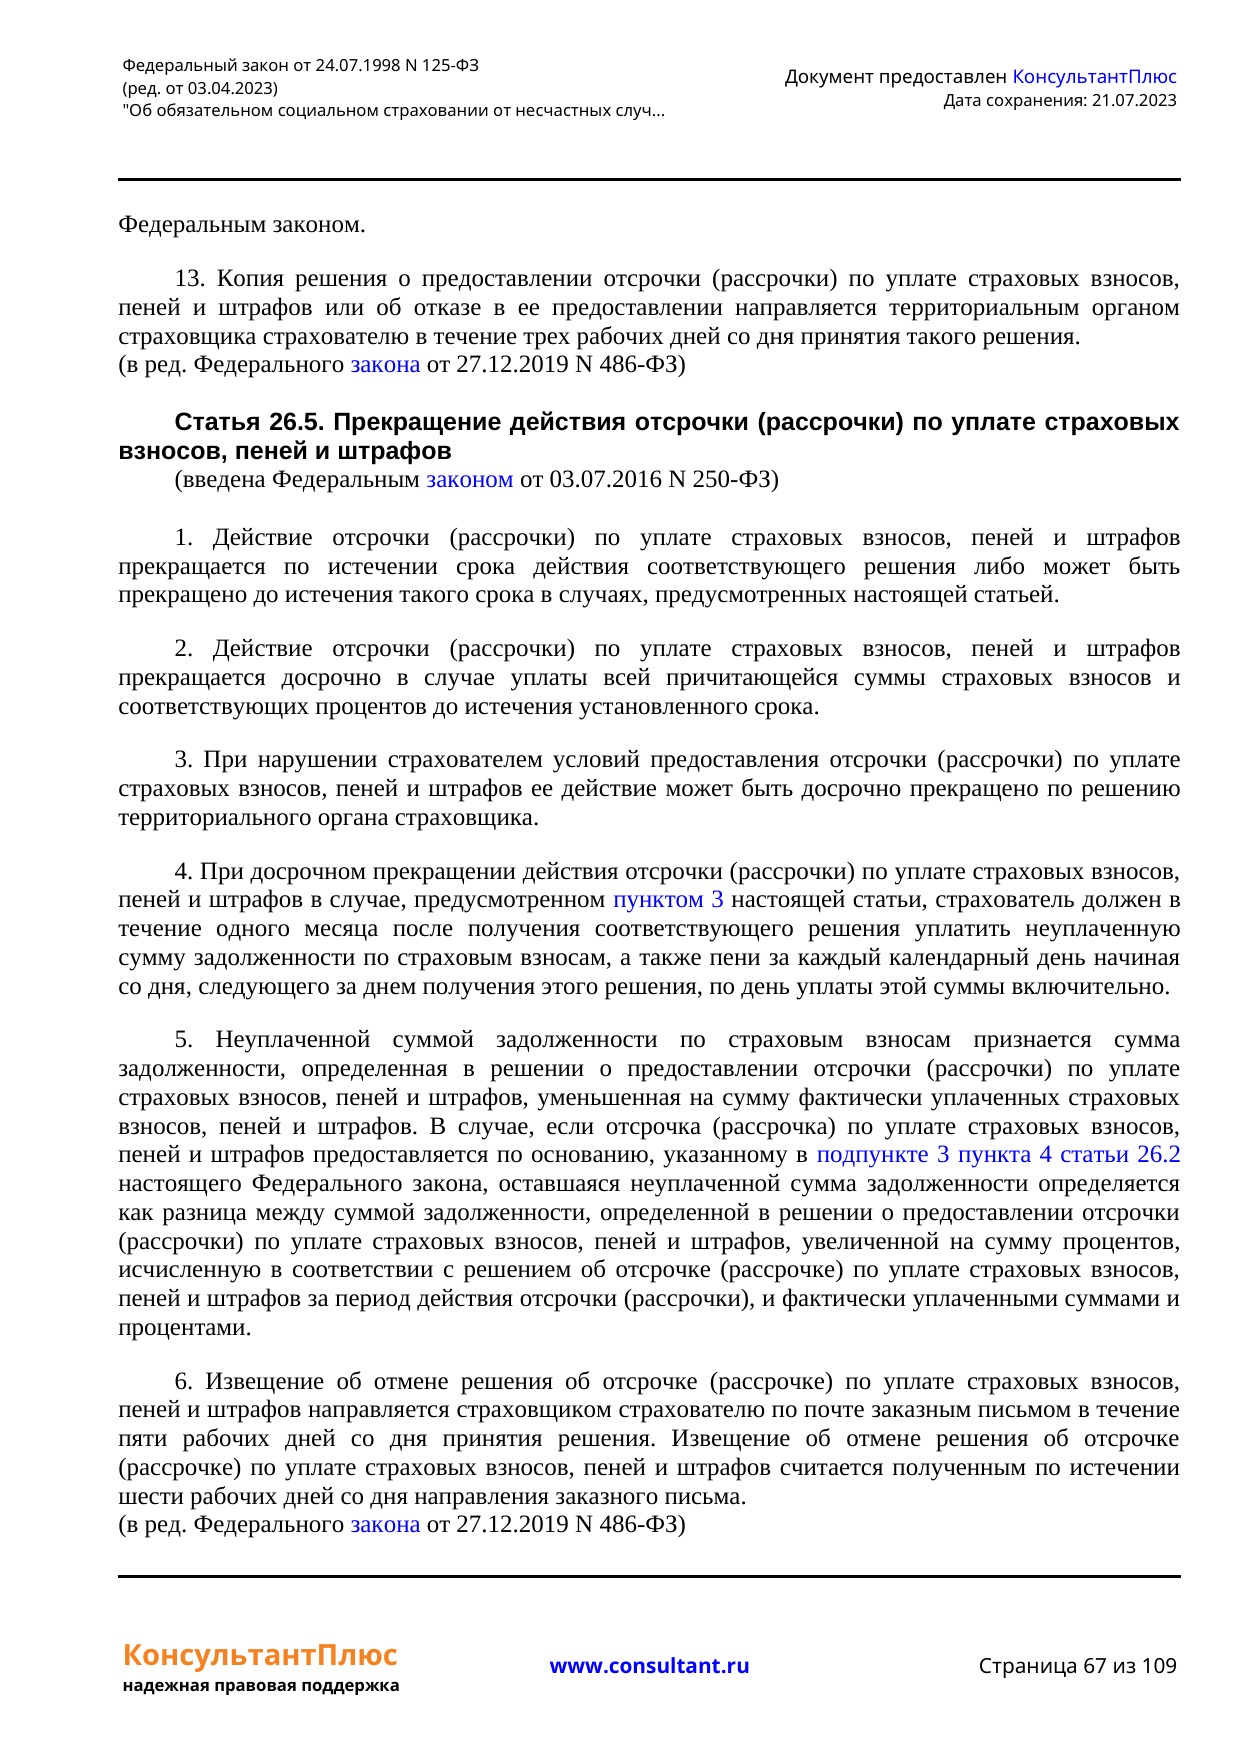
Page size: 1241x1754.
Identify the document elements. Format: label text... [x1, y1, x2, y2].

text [118, 209, 1181, 238]
text (в ред. Федерального закона от 27.12.2019 N 486-ФЗ) [118, 349, 1181, 378]
text (введена Федеральным законом от 03.07.2016 N 250-ФЗ) [118, 464, 1181, 493]
title Статья 26.5. Прекращение действия отсрочки (рассрочки) по уплате страховых взносов, пеней и штрафов [118, 407, 1181, 464]
text 4. При досрочном прекращении действия отсрочки (рассрочки) по уплате страховых взносов, пеней и штрафов в случае, предусмотренном пунктом 3 настоящей статьи, страхователь должен в течение одного месяца после получения соответствующего решения уплатить неуплаченную сумму задолженности по страховым взносам, а также пени за каждый календарный день начиная со дня, следующего за днем получения этого решения, по день уплаты этой суммы включительно. [118, 856, 1181, 999]
text 6. Извещение об отмене решения об отсрочке (рассрочке) по уплате страховых взносов, пеней и штрафов направляется страховщиком страхователю по почте заказным письмом в течение пяти рабочих дней со дня принятия решения. Извещение об отмене решения об отсрочке (рассрочке) по уплате страховых взносов, пеней и штрафов считается полученным по истечении шести рабочих дней со дня направления заказного письма. [118, 1366, 1181, 1509]
text 1. Действие отсрочки (рассрочки) по уплате страховых взносов, пеней и штрафов прекращается по истечении срока действия соответствующего решения либо может быть прекращено до истечения такого срока в случаях, предусмотренных настоящей статьей. [118, 522, 1181, 608]
text 5. Неуплаченной суммой задолженности по страховым взносам признается сумма задолженности, определенная в решении о предоставлении отсрочки (рассрочки) по уплате страховых взносов, пеней и штрафов, уменьшенная на сумму фактически уплаченных страховых взносов, пеней и штрафов. В случае, если отсрочка (рассрочка) по уплате страховых взносов, пеней и штрафов предоставляется по основанию, указанному в подпункте 3 пункта 4 статьи 26.2 настоящего Федерального закона, оставшаяся неуплаченной сумма задолженности определяется как разница между суммой задолженности, определенной в решении о предоставлении отсрочки (рассрочки) по уплате страховых взносов, пеней и штрафов, увеличенной на сумму процентов, исчисленную в соответствии с решением об отсрочке (рассрочке) по уплате страховых взносов, пеней и штрафов за период действия отсрочки (рассрочки), и фактически уплаченными суммами и процентами. [118, 1024, 1181, 1341]
text (в ред. Федерального закона от 27.12.2019 N 486-ФЗ) [118, 1509, 1181, 1538]
text 13. Копия решения о предоставлении отсрочки (рассрочки) по уплате страховых взносов, пеней и штрафов или об отказе в ее предоставлении направляется территориальным органом страховщика страхователю в течение трех рабочих дней со дня принятия такого решения. [118, 263, 1181, 349]
text 2. Действие отсрочки (рассрочки) по уплате страховых взносов, пеней и штрафов прекращается досрочно в случае уплаты всей причитающейся суммы страховых взносов и соответствующих процентов до истечения установленного срока. [118, 633, 1181, 719]
text 3. При нарушении страхователем условий предоставления отсрочки (рассрочки) по уплате страховых взносов, пеней и штрафов ее действие может быть досрочно прекращено по решению территориального органа страховщика. [118, 744, 1181, 831]
